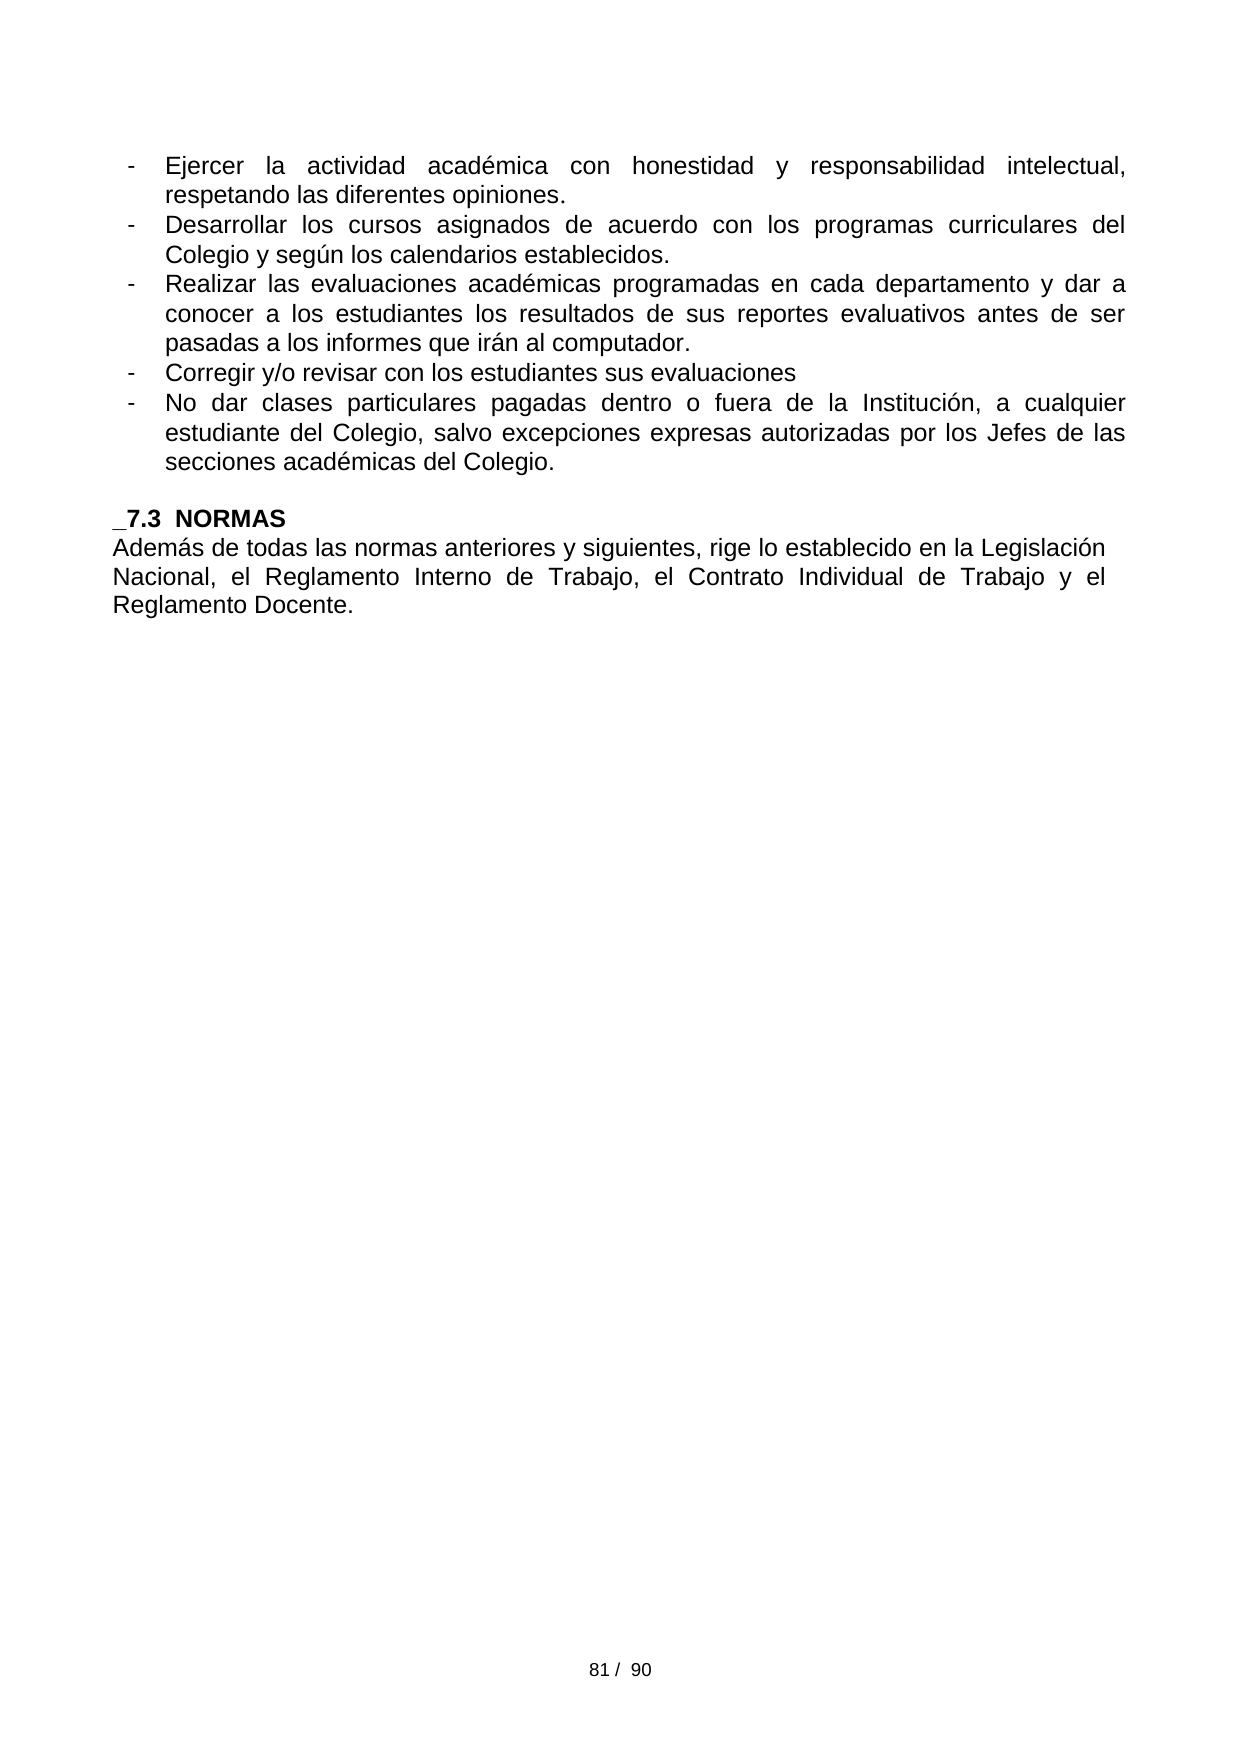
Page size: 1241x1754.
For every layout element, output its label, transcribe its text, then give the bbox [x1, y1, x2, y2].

list Realizar las evaluaciones académicas programadas en cada departamento y dar a conocer a los estudiantes los resultados de sus reportes evaluativos antes de ser pasadas a los informes que irán al computador. [127, 269, 1128, 357]
list Ejercer la actividad académica con honestidad y responsabilidad intelectual, respetando las diferentes opiniones. [127, 150, 1128, 209]
list Desarrollar los cursos asignados de acuerdo con los programas curriculares del Colegio y según los calendarios establecidos. [127, 209, 1128, 269]
list Corregir y/o revisar con los estudiantes sus evaluaciones [127, 357, 1128, 387]
list No dar clases particulares pagadas dentro o fuera de la Institución, a cualquier estudiante del Colegio, salvo excepciones expresas autorizadas por los Jefes de las secciones académicas del Colegio. [127, 387, 1128, 475]
text Además de todas las normas anteriores y siguientes, rige lo establecido en la Legislación Nacional, el Reglamento Interno de Trabajo, el Contrato Individual de Trabajo y el Reglamento Docente. [112, 533, 1108, 619]
text _7.3 NORMAS [112, 504, 1108, 533]
